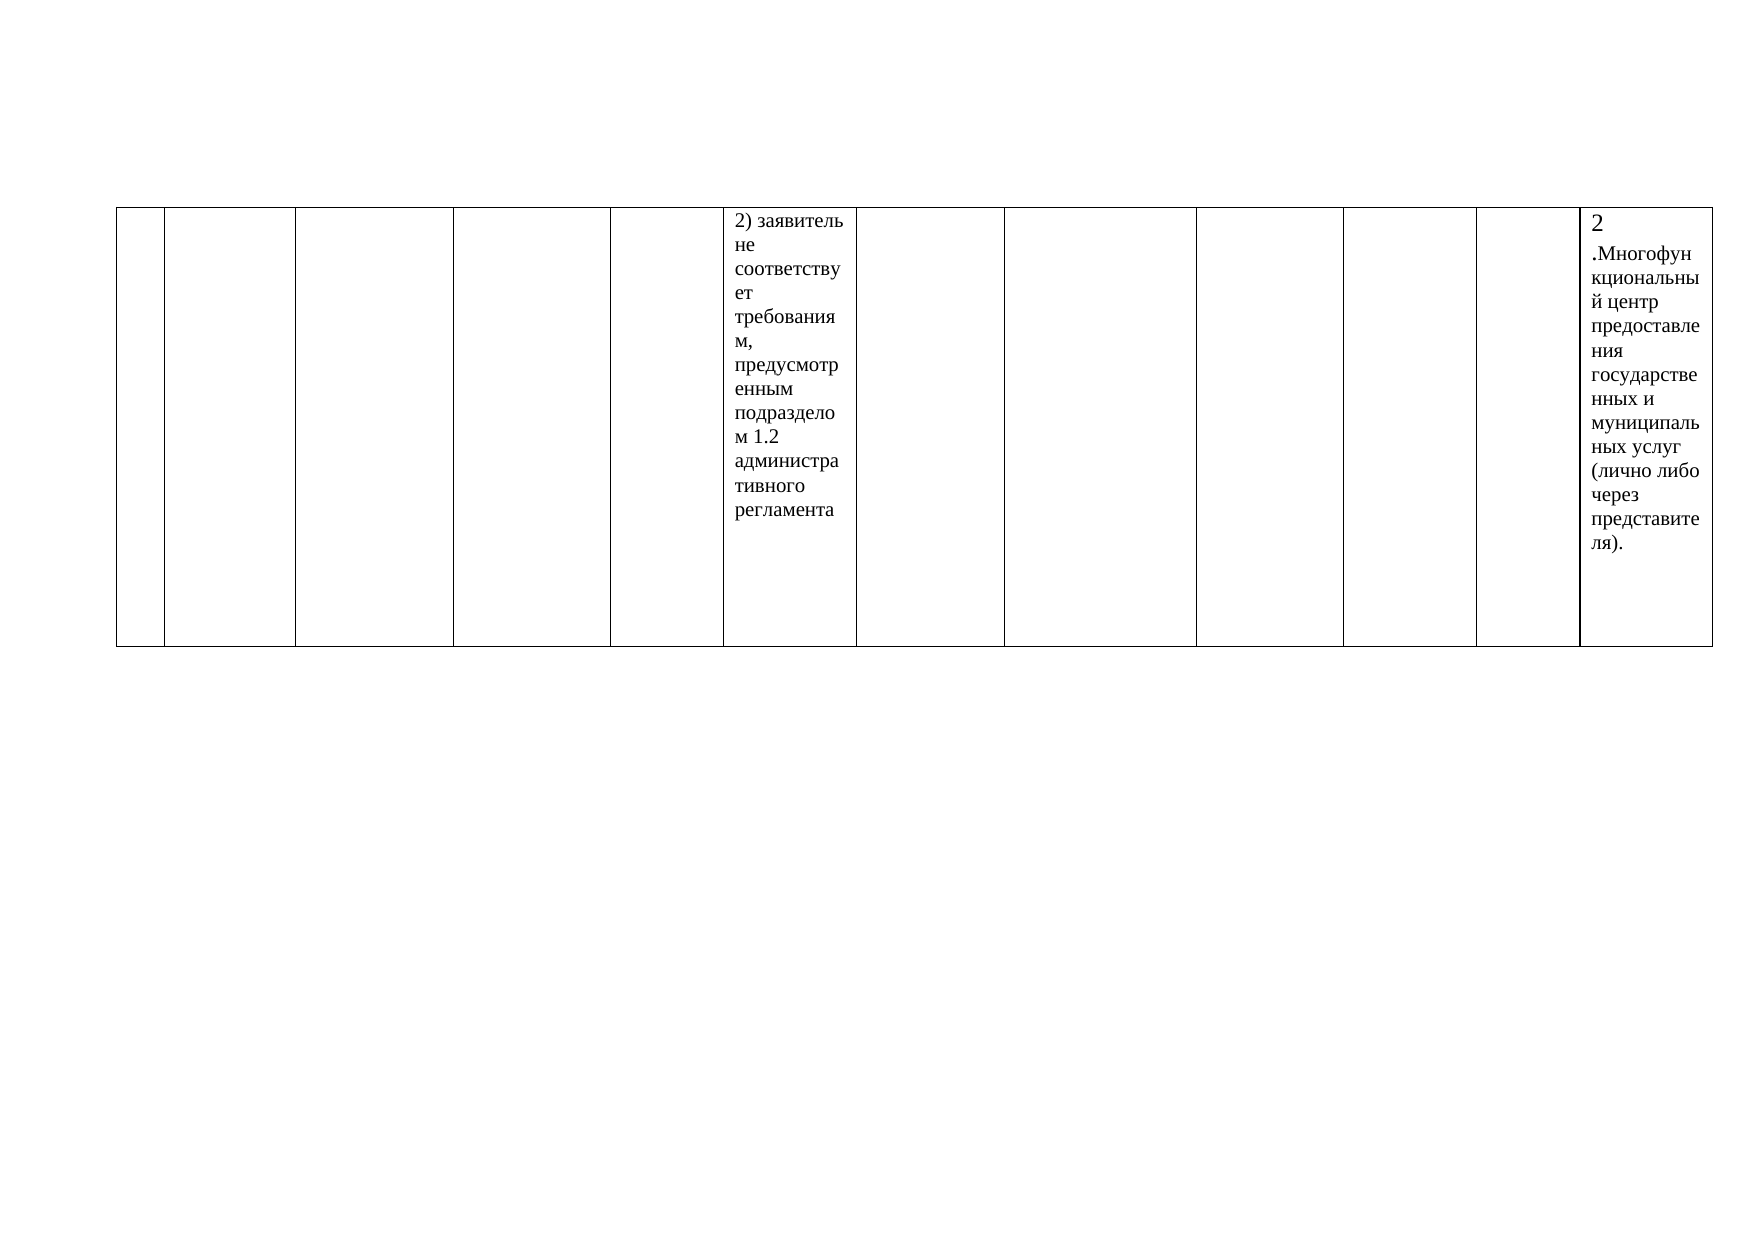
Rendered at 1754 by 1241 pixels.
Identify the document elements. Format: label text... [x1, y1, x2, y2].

table_cell [1005, 208, 1196, 646]
table_cell [165, 208, 295, 646]
table_cell [1477, 208, 1579, 646]
table_cell [454, 208, 610, 646]
table_cell [1197, 208, 1343, 646]
table_cell [296, 208, 453, 646]
table_cell [117, 208, 164, 646]
table_cell [611, 208, 723, 646]
table_cell [1344, 208, 1476, 646]
table_cell [857, 208, 1004, 646]
table_cell 2) заявитель не соответствует требованиям, предусмотренным подразделом 1.2 административного регламента [724, 208, 856, 646]
table_cell 2.Многофункциональный центр предоставления государственных и муниципальных услуг (лично либо через представителя). [1581, 208, 1712, 646]
